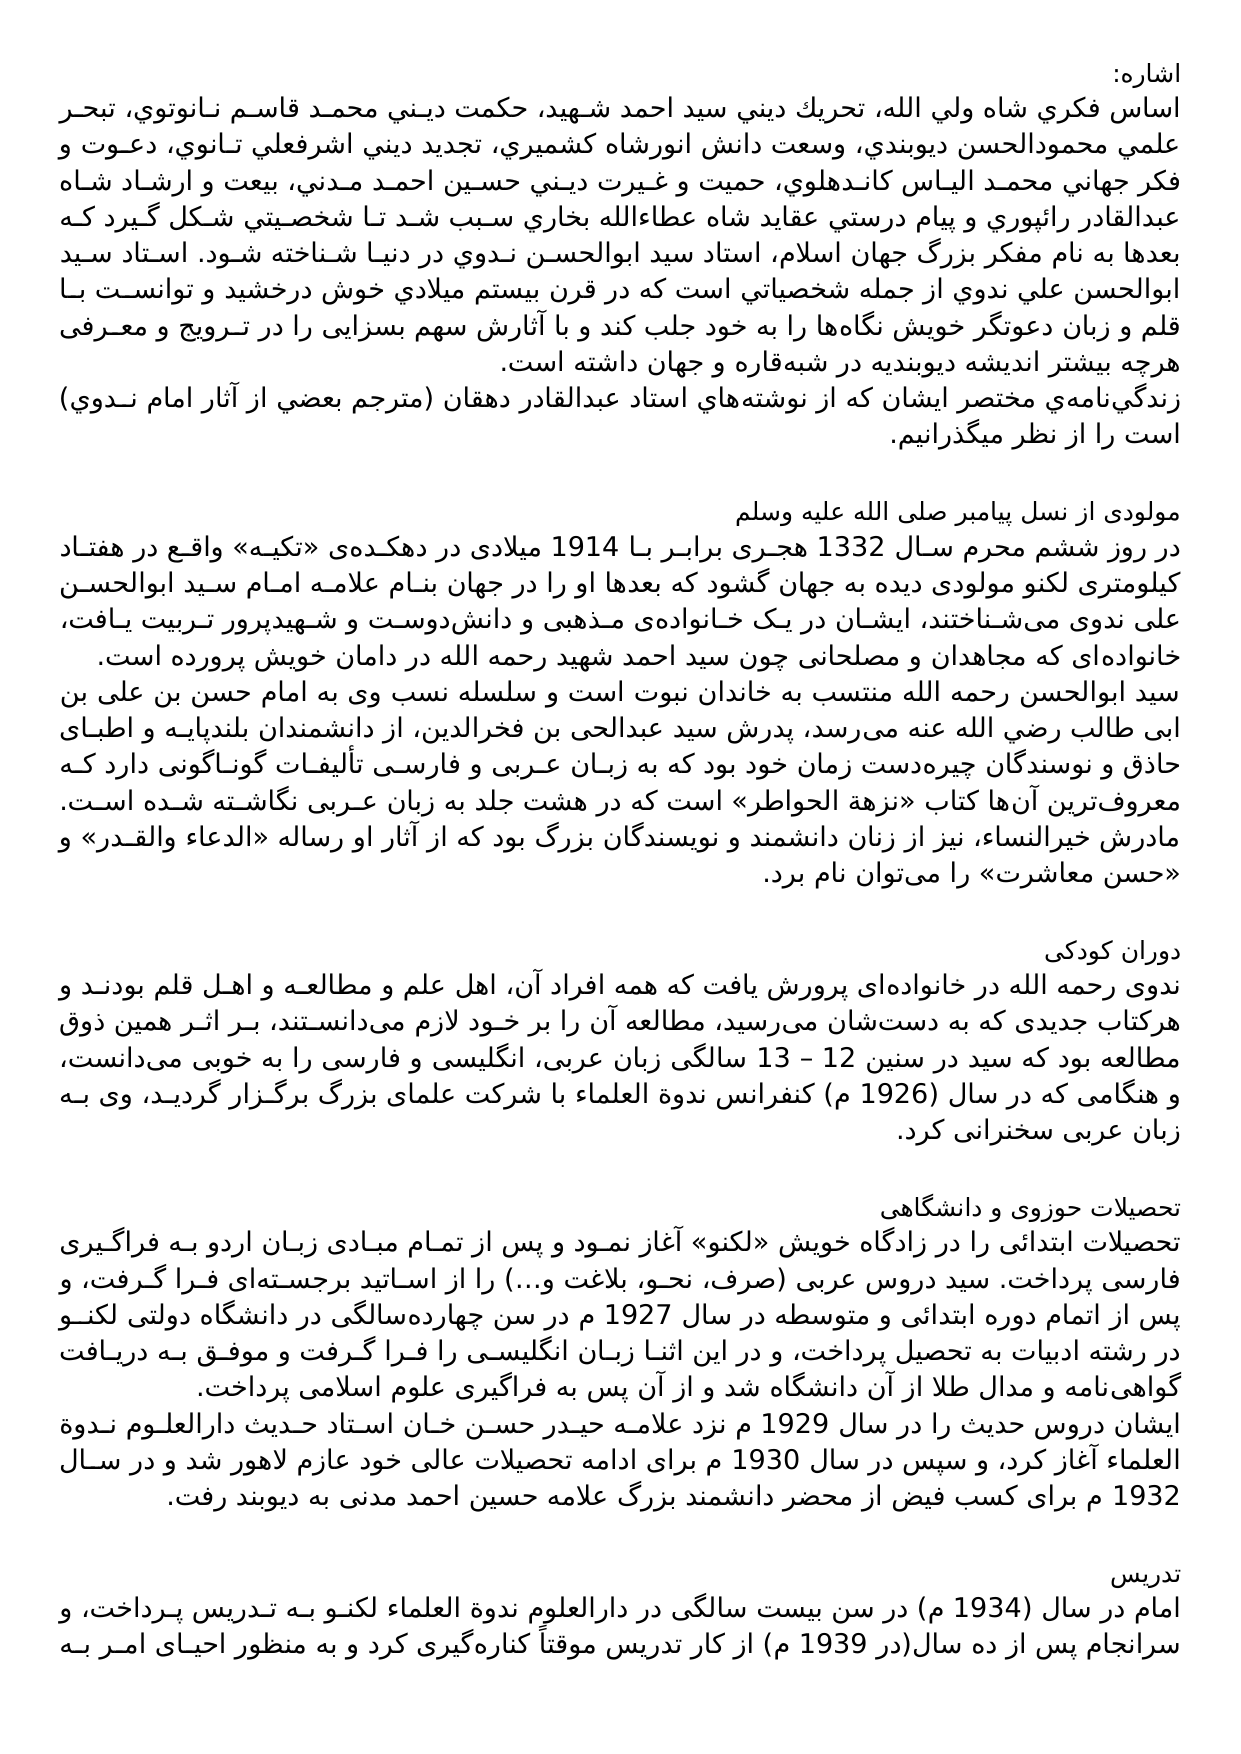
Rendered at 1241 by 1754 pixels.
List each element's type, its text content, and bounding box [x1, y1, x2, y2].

text اشاره: [59, 59, 1181, 88]
text ندوی رحمه الله در خانواده‌ای پرورش یافت که همه افراد آن، اهل علم و مطالعه و اهل قلم بودند و هرکتاب جدیدی که به دست‌شان می‌رسید، مطالعه آن را بر خود لازم می‌دانستند، بر اثر همین ذوق مطالعه بود که سید در سنین 12 – 13 سالگی زبان عربی، انگلیسی و فارسی را به خوبی می‌دانست، و هنگامی که در سال (1926 م) کنفرانس ندوة العلماء با شرکت علمای بزرگ برگزار گردید، وی به زبان عربی سخنرانی کرد. [59, 969, 1181, 1146]
text زندگي‌نامه‌ي مختصر ايشان که از نوشته‌هاي استاد عبدالقادر دهقان (مترجم بعضي از آثار امام ندوي) است را از نظر میگذرانیم. [59, 383, 1181, 450]
text ایشان دروس حدیث را در سال 1929 م نزد علامه حیدر حسن خان استاد حدیث دارالعلوم ندوة العلماء آغاز کرد، و سپس در سال 1930 م برای ادامه تحصیلات عالی خود عازم لاهور شد و در سال 1932 م برای کسب فیض از محضر دانشمند بزرگ علامه حسین احمد مدنی به دیوبند رفت. [59, 1408, 1181, 1512]
text تدریس [59, 1559, 1181, 1588]
text مولودی از نسل پیامبر صلى الله عليه وسلم [59, 497, 1181, 527]
text در روز ششم محرم سال 1332 هجری برابر با 1914 میلادی در دهکده‌ی «تکیه» واقع در هفتاد کیلومتری لکنو مولودی دیده به جهان گشود که بعدها او را در جهان بنام علامه امام سید ابوالحسن علی ندوی می‌شناختند، ایشان در یک خانواده‌ی مذهبی و دانش‌دوست و شهیدپرور تربیت یافت، خانواده‌ای که مجاهدان و مصلحانی چون سید احمد شهید رحمه الله در دامان خویش پرورده است. [59, 531, 1181, 671]
text تحصیلات حوزوی و دانشگاهی [59, 1193, 1181, 1222]
text تحصیلات ابتدائی را در زادگاه خویش «لکنو» آغاز نمود و پس از تمام مبادی زبان اردو به فراگیری فارسی پرداخت. سید دروس عربی (صرف، نحو، بلاغت و…) را از اساتید برجسته‌ای فرا گرفت، و پس از اتمام دوره ابتدائی و متوسطه در سال 1927 م در سن چهارده‌سالگی در دانشگاه دولتی لکنو در رشته ادبیات به تحصیل پرداخت، و در این اثنا زبان انگلیسی را فرا گرفت و موفق به دریافت گواهی‌نامه و مدال طلا از آن دانشگاه شد و از آن پس به فراگیری علوم اسلامی پرداخت. [59, 1227, 1181, 1403]
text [59, 1593, 1181, 1660]
text دوران کودکی [59, 936, 1181, 965]
text سید ابوالحسن رحمه الله منتسب به خاندان نبوت است و سلسله نسب وی به امام حسن بن علی بن ابی طالب رضي الله عنه می‌رسد، پدرش سید عبدالحی بن فخرالدین، از دانشمندان بلندپایه و اطبای حاذق و نوسندگان چیره‌دست زمان خود بود که به زبان عربی و فارسی تألیفات گوناگونی دارد که معروف‌ترین آن‌ها کتاب «نزهة الحواطر» است که در هشت جلد به زبان عربی نگاشته شده است. مادرش خیرالنساء، نیز از زنان دانشمند و نویسندگان بزرگ بود که از آثار او رساله «الدعاء والقدر» و «حسن معاشرت» را می‌توان نام برد. [59, 676, 1181, 889]
text اساس فكري شاه ولي الله، تحريك ديني سيد احمد شهيد، حكمت ديني محمد قاسم نانوتوي، تبحر علمي محمودالحسن ديوبندي، وسعت دانش انورشاه كشميري، تجديد ديني اشرفعلي تانوي، دعوت و فكر جهاني محمد الياس كاندهلوي، حميت و غيرت ديني حسين احمد مدني، بيعت و ارشاد شاه عبدالقادر رائپوري و پيام درستي عقايد شاه عطاءالله بخاري سبب شد تا شخصيتي شكل گيرد كه بعدها به نام مفكر بزرگ جهان اسلام، استاد سيد ابوالحسن ندوي در دنيا شناخته شود. استاد سيد ابوالحسن علي ندوي از جمله شخصياتي است كه در قرن بيستم ميلادي خوش درخشيد و توانست با قلم و زبان دعوتگر خويش نگاه‌ها را به خود جلب كند و با آثارش سهم بسزایی را در ترویج و معرفی هرچه بیشتر اندیشه دیوبندیه در شبه‌قاره و جهان داشته است. [59, 93, 1181, 378]
